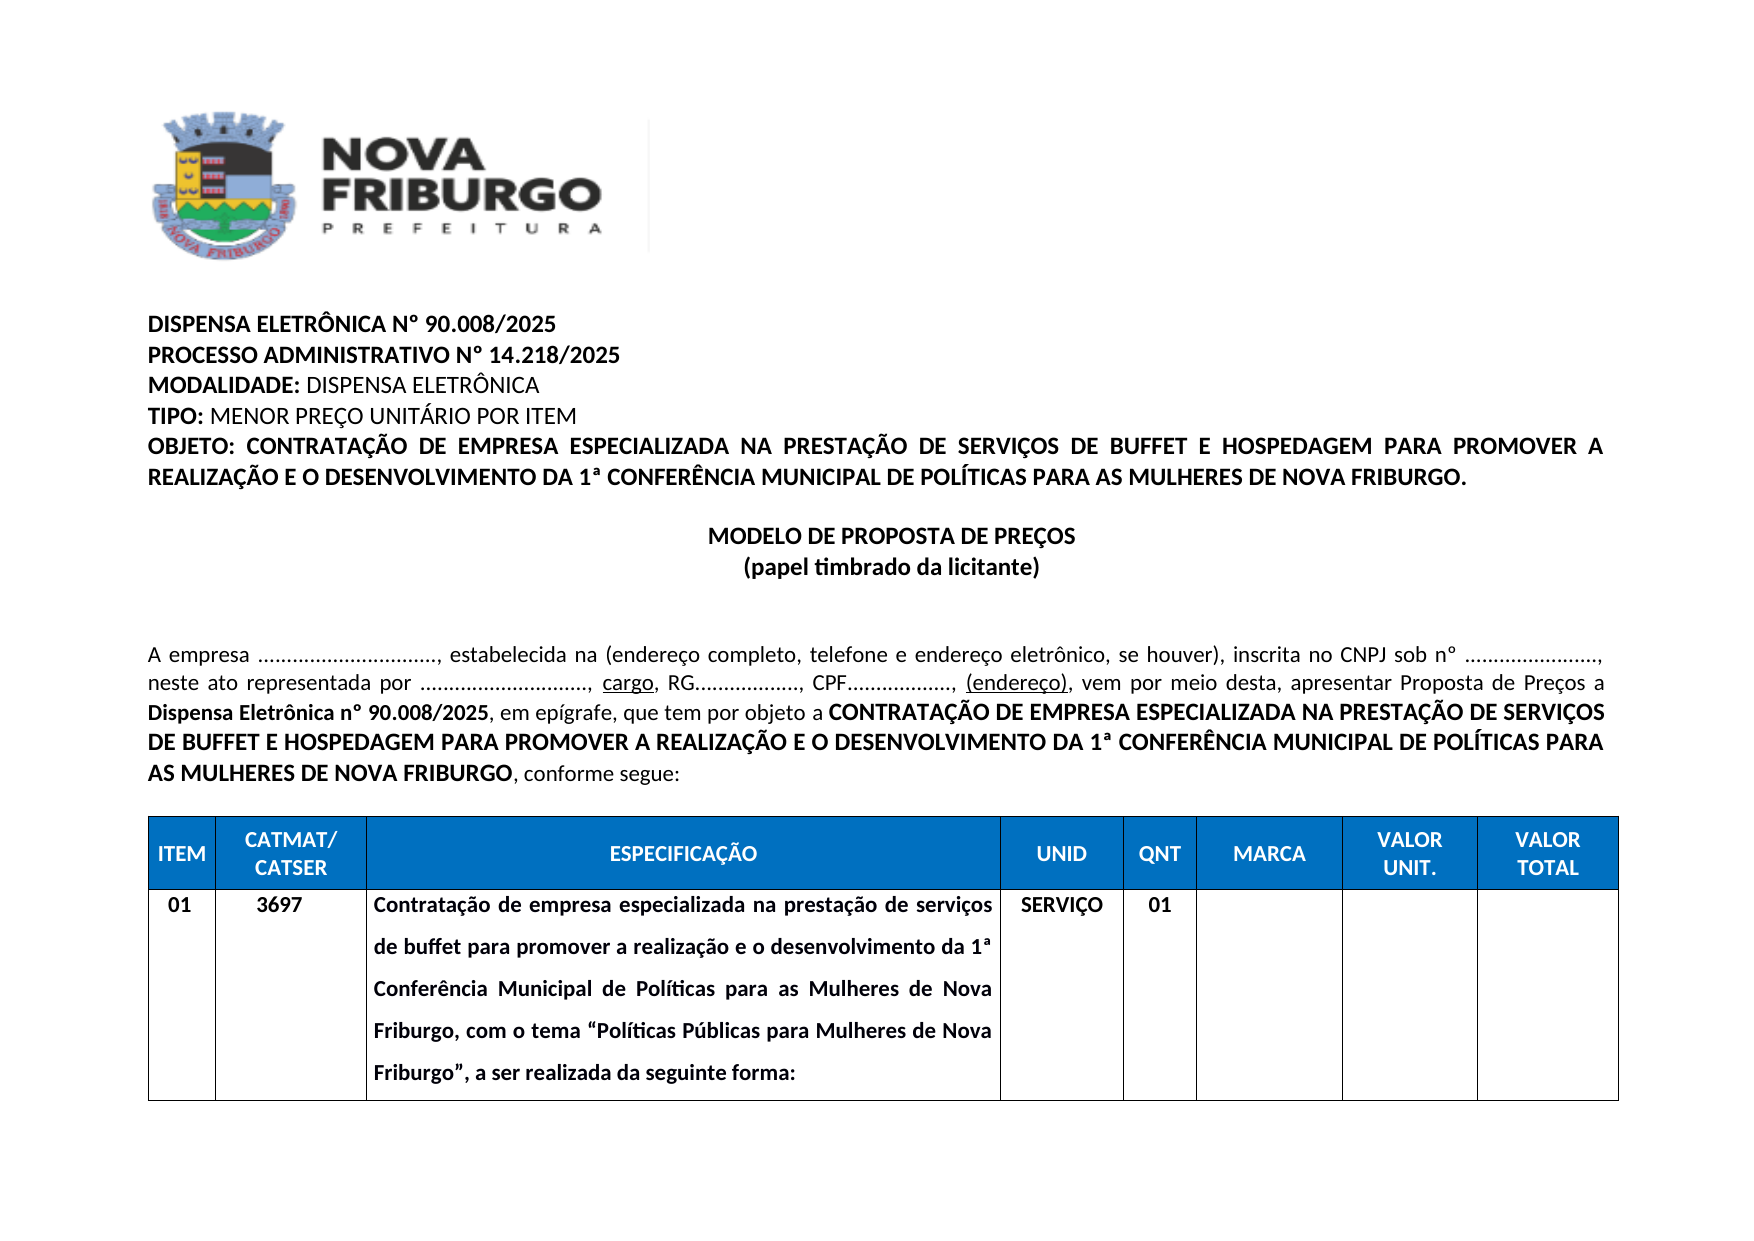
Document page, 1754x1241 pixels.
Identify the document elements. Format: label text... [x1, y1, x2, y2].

table_cell [1343, 890, 1477, 1100]
text TIPO: MENOR PREÇO UNITÁRIO POR ITEM [148, 400, 1606, 431]
table_header ESPECIFICAÇÃO [367, 817, 1000, 889]
table_cell 3697 [216, 890, 366, 1100]
table_header QNT [1124, 817, 1196, 889]
text MODALIDADE: DISPENSA ELETRÔNICA [148, 369, 1606, 400]
table_cell 01 [1124, 890, 1196, 1100]
picture [147, 95, 650, 277]
table_header ITEM [149, 817, 215, 889]
table_cell [1478, 890, 1618, 1100]
table_header MARCA [1197, 817, 1342, 889]
table_header VALOR TOTAL [1478, 817, 1618, 889]
table_header UNID [1001, 817, 1123, 889]
text DISPENSA ELETRÔNICA Nº 90.008/2025 [148, 308, 1606, 339]
text MODELO DE PROPOSTA DE PREÇOS [177, 520, 1606, 551]
text (papel timbrado da licitante) [177, 551, 1606, 581]
text PROCESSO ADMINISTRATIVO Nº 14.218/2025 [148, 339, 1606, 369]
table_cell [1197, 890, 1342, 1100]
text A empresa ..............................., estabelecida na (endereço completo, telefone e endereço eletrônico, se houver), inscrita no CNPJ sob nº ......................., neste ato representada por ............................., cargo, RG.................., CPF.................., (endereço), vem por meio desta, apresentar Proposta de Preços a Dispensa Eletrônica nº 90.008/2025, em epígrafe, que tem por objeto a CONTRATAÇÃO DE EMPRESA ESPECIALIZADA NA PRESTAÇÃO DE SERVIÇOS DE BUFFET E HOSPEDAGEM PARA PROMOVER A REALIZAÇÃO E O DESENVOLVIMENTO DA 1ª CONFERÊNCIA MUNICIPAL DE POLÍTICAS PARA AS MULHERES DE NOVA FRIBURGO, conforme segue: [148, 640, 1606, 787]
table_header VALOR UNIT. [1343, 817, 1477, 889]
table_cell SERVIÇO [1001, 890, 1123, 1100]
text OBJETO: CONTRATAÇÃO DE EMPRESA ESPECIALIZADA NA PRESTAÇÃO DE SERVIÇOS DE BUFFET E HOSPEDAGEM PARA PROMOVER A REALIZAÇÃO E O DESENVOLVIMENTO DA 1ª CONFERÊNCIA MUNICIPAL DE POLÍTICAS PARA AS MULHERES DE NOVA FRIBURGO. [148, 431, 1606, 492]
table_header CATMAT/CATSER [216, 817, 366, 889]
table_cell 01 [149, 890, 215, 1100]
